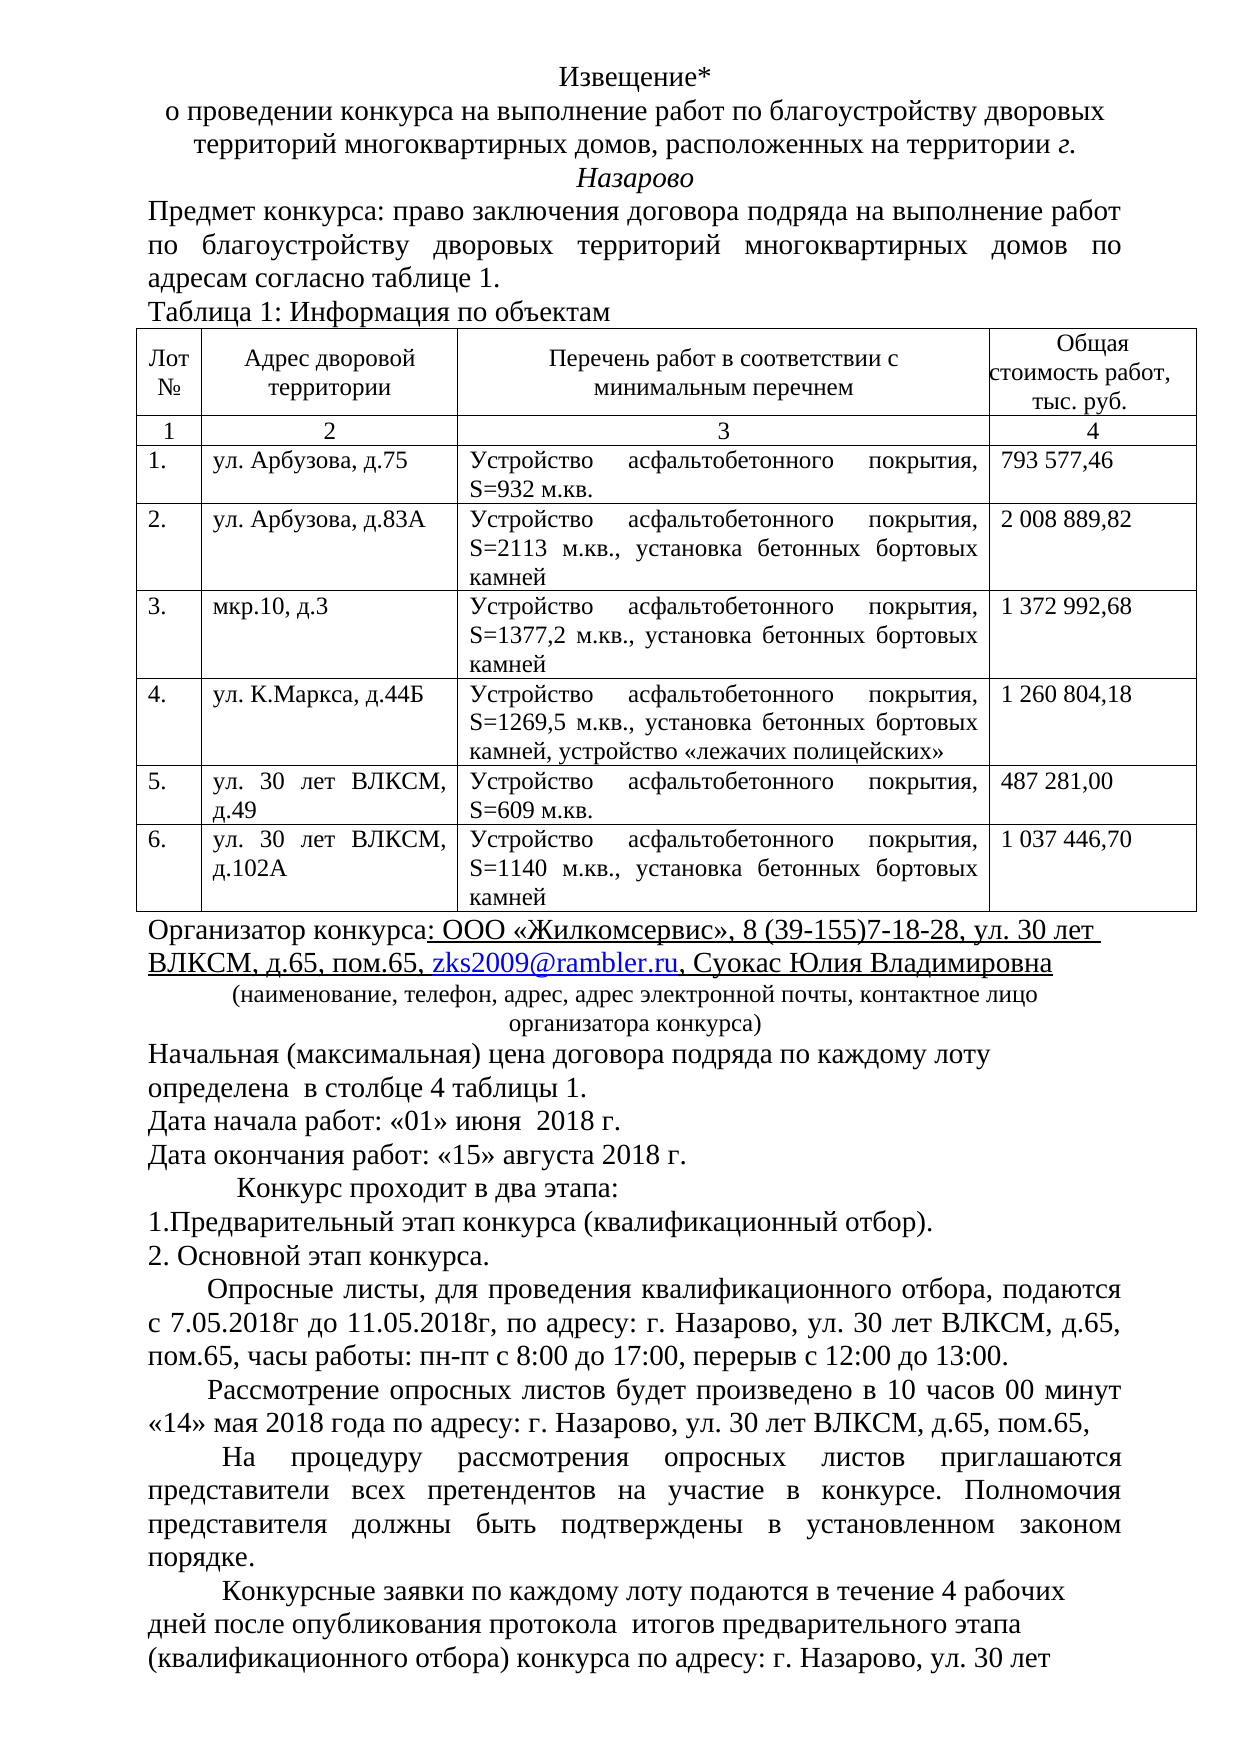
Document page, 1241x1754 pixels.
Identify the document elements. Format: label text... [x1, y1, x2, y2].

table_cell Устройство асфальтобетонного покрытия, S=609 м.кв. [458, 766, 989, 823]
text 2. Основной этап конкурса. [148, 1238, 1122, 1271]
table_cell 793 577,46 [990, 446, 1196, 503]
table_cell 2 [202, 416, 457, 444]
table_header Адрес дворовой территории [202, 329, 457, 415]
table_cell ул. 30 лет ВЛКСМ, д.102А [202, 825, 457, 911]
text Опросные листы, для проведения квалификационного отбора, подаются с 7.05.2018г до 11.05.2018г, по адресу: г. Назарово, ул. 30 лет ВЛКСМ, д.65, пом.65, часы работы: пн-пт с 8:00 до 17:00, перерыв с 12:00 до 13:00. [148, 1271, 1122, 1372]
table_cell ул. К.Маркса, д.44Б [202, 679, 457, 765]
table_cell 4 [990, 416, 1196, 444]
table_cell ул. Арбузова, д.75 [202, 446, 457, 503]
table_cell ул. Арбузова, д.83А [202, 504, 457, 590]
text Дата начала работ: «01» июня 2018 г. [148, 1103, 1122, 1137]
table_cell 1 372 992,68 [990, 591, 1196, 678]
table_header Лот № [137, 329, 201, 415]
table_cell Устройство асфальтобетонного покрытия, S=932 м.кв. [458, 446, 989, 503]
table_cell 5. [137, 766, 201, 823]
text Таблица 1: Информация по объектам [148, 294, 1122, 327]
text Конкурс проходит в два этапа: [148, 1171, 1122, 1204]
text Предмет конкурса: право заключения договора подряда на выполнение работ по благоустройству дворовых территорий многоквартирных домов по адресам согласно таблице 1. [148, 193, 1122, 294]
text Начальная (максимальная) цена договора подряда по каждому лоту определена в столбце 4 таблицы 1. [148, 1036, 1122, 1103]
text Извещение* [148, 59, 1122, 93]
text организатора конкурса) [148, 1008, 1122, 1036]
table_cell Устройство асфальтобетонного покрытия, S=1140 м.кв., установка бетонных бортовых камней [458, 825, 989, 911]
text о проведении конкурса на выполнение работ по благоустройству дворовых территорий многоквартирных домов, расположенных на территории г. Назарово [148, 93, 1122, 193]
text Рассмотрение опросных листов будет произведено в 10 часов 00 минут «14» мая 2018 года по адресу: г. Назарово, ул. 30 лет ВЛКСМ, д.65, пом.65, [148, 1372, 1122, 1439]
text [148, 1573, 1122, 1674]
text Дата окончания работ: «15» августа 2018 г. [148, 1137, 1122, 1171]
table_header Перечень работ в соответствии с минимальным перечнем [458, 329, 989, 415]
text Организатор конкурса: ООО «Жилкомсервис», 8 (39-155)7-18-28, ул. 30 лет ВЛКСМ, д.65, пом.65, zks2009@rambler.ru, Суокас Юлия Владимировна [148, 912, 1122, 979]
table_cell Устройство асфальтобетонного покрытия, S=1377,2 м.кв., установка бетонных бортовых камней [458, 591, 989, 678]
table_cell 4. [137, 679, 201, 765]
table_cell 3. [137, 591, 201, 678]
table_cell мкр.10, д.3 [202, 591, 457, 678]
table_cell ул. 30 лет ВЛКСМ, д.49 [202, 766, 457, 823]
table_cell 2 008 889,82 [990, 504, 1196, 590]
table_cell 6. [137, 825, 201, 911]
table_cell Устройство асфальтобетонного покрытия, S=1269,5 м.кв., установка бетонных бортовых камней, устройство «лежачих полицейских» [458, 679, 989, 765]
table_cell 1. [137, 446, 201, 503]
table_cell 2. [137, 504, 201, 590]
table_cell 487 281,00 [990, 766, 1196, 823]
table_cell 1 037 446,70 [990, 825, 1196, 911]
table_cell 3 [458, 416, 989, 444]
text На процедуру рассмотрения опросных листов приглашаются представители всех претендентов на участие в конкурсе. Полномочия представителя должны быть подтверждены в установленном законом порядке. [148, 1439, 1122, 1573]
text (наименование, телефон, адрес, адрес электронной почты, контактное лицо [148, 979, 1122, 1008]
table_cell Устройство асфальтобетонного покрытия, S=2113 м.кв., установка бетонных бортовых камней [458, 504, 989, 590]
table_cell 1 260 804,18 [990, 679, 1196, 765]
table_cell 1 [137, 416, 201, 444]
text 1.Предварительный этап конкурса (квалификационный отбор). [148, 1204, 1122, 1238]
table_header Общая стоимость работ, тыс. руб. [990, 329, 1196, 415]
